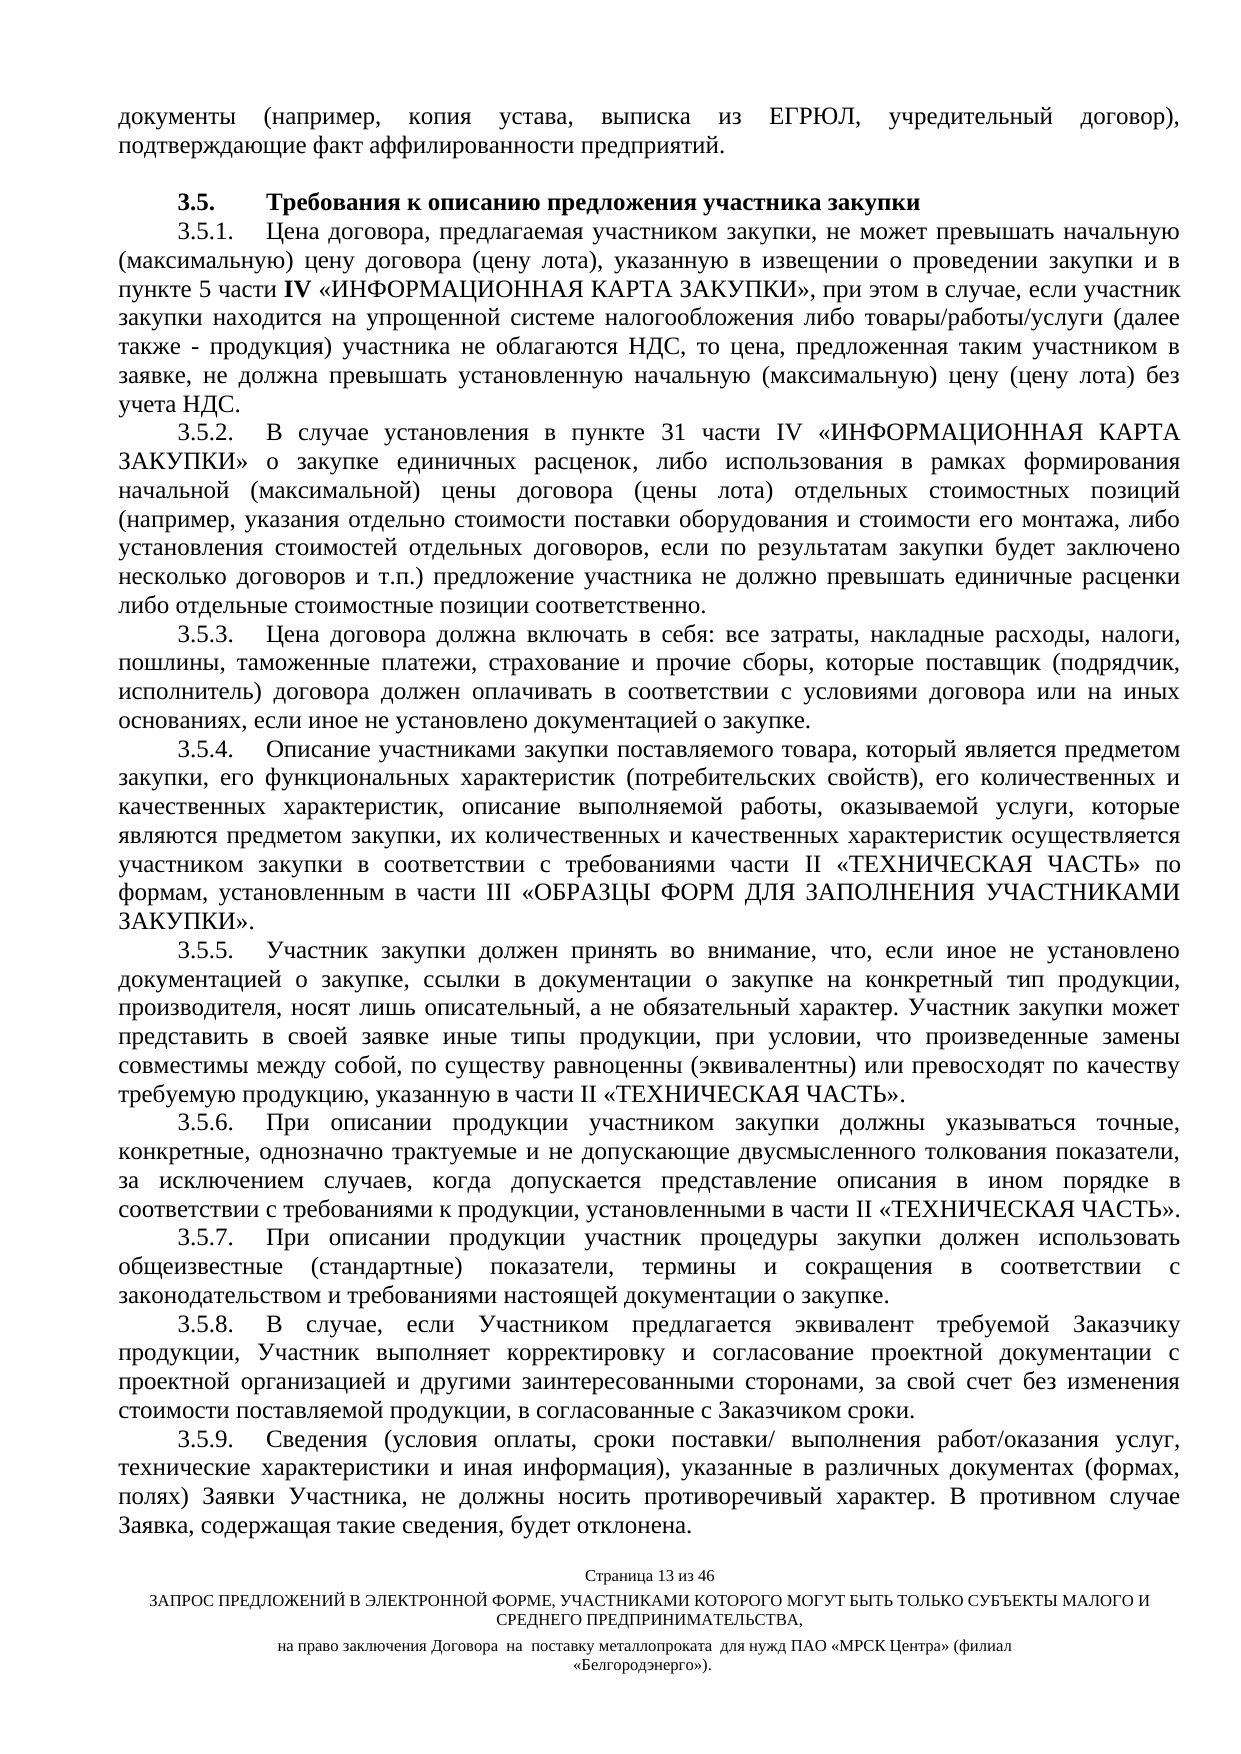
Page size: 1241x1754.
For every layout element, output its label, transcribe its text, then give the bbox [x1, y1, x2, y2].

subtitle Описание участниками закупки поставляемого товара, который является предметом закупки, его функциональных характеристик (потребительских свойств), его количественных и качественных характеристик, описание выполняемой работы, оказываемой услуги, которые являются предметом закупки, их количественных и качественных характеристик осуществляется участником закупки в соответствии с требованиями части II «ТЕХНИЧЕСКАЯ ЧАСТЬ» по формам, установленным в части III «ОБРАЗЦЫ ФОРМ ДЛЯ ЗАПОЛНЕНИЯ УЧАСТНИКАМИ ЗАКУПКИ». [118, 734, 1181, 935]
subtitle В случае, если Участником предлагается эквивалент требуемой Заказчику продукции, Участник выполняет корректировку и согласование проектной документации с проектной организацией и другими заинтересованными сторонами, за свой счет без изменения стоимости поставляемой продукции, в согласованные с Заказчиком сроки. [118, 1309, 1181, 1424]
subtitle При описании продукции участником закупки должны указываться точные, конкретные, однозначно трактуемые и не допускающие двусмысленного толкования показатели, за исключением случаев, когда допускается представление описания в ином порядке в соответствии с требованиями к продукции, установленными в части II «ТЕХНИЧЕСКАЯ ЧАСТЬ». [118, 1107, 1181, 1222]
subtitle Цена договора должна включать в себя: все затраты, накладные расходы, налоги, пошлины, таможенные платежи, страхование и прочие сборы, которые поставщик (подрядчик, исполнитель) договора должен оплачивать в соответствии с условиями договора или на иных основаниях, если иное не установлено документацией о закупке. [118, 619, 1181, 734]
subtitle Цена договора, предлагаемая участником закупки, не может превышать начальную (максимальную) цену договора (цену лота), указанную в извещении о проведении закупки и в пункте 5 части IV «ИНФОРМАЦИОННАЯ КАРТА ЗАКУПКИ», при этом в случае, если участник закупки находится на упрощенной системе налогообложения либо товары/работы/услуги (далее также - продукция) участника не облагаются НДС, то цена, предложенная таким участником в заявке, не должна превышать установленную начальную (максимальную) цену (цену лота) без учета НДС. [118, 216, 1181, 417]
subtitle Участник закупки должен принять во внимание, что, если иное не установлено документацией о закупке, ссылки в документации о закупке на конкретный тип продукции, производителя, носят лишь описательный, а не обязательный характер. Участник закупки может представить в своей заявке иные типы продукции, при условии, что произведенные замены совместимы между собой, по существу равноценны (эквивалентны) или превосходят по качеству требуемую продукцию, указанную в части II «ТЕХНИЧЕСКАЯ ЧАСТЬ». [118, 935, 1181, 1107]
subtitle Сведения (условия оплаты, сроки поставки/ выполнения работ/оказания услуг, технические характеристики и иная информация), указанные в различных документах (формах, полях) Заявки Участника, не должны носить противоречивый характер. В противном случае Заявка, содержащая такие сведения, будет отклонена. [118, 1424, 1181, 1539]
subtitle При описании продукции участник процедуры закупки должен использовать общеизвестные (стандартные) показатели, термины и сокращения в соответствии с законодательством и требованиями настоящей документации о закупке. [118, 1222, 1181, 1309]
subtitle В случае установления в пункте 31 части IV «ИНФОРМАЦИОННАЯ КАРТА ЗАКУПКИ» о закупке единичных расценок, либо использования в рамках формирования начальной (максимальной) цены договора (цены лота) отдельных стоимостных позиций (например, указания отдельно стоимости поставки оборудования и стоимости его монтажа, либо установления стоимостей отдельных договоров, если по результатам закупки будет заключено несколько договоров и т.п.) предложение участника не должно превышать единичные расценки либо отдельные стоимостные позиции соответственно. [118, 417, 1181, 619]
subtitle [118, 101, 1181, 159]
subtitle Требования к описанию предложения участника закупки [118, 187, 1181, 216]
